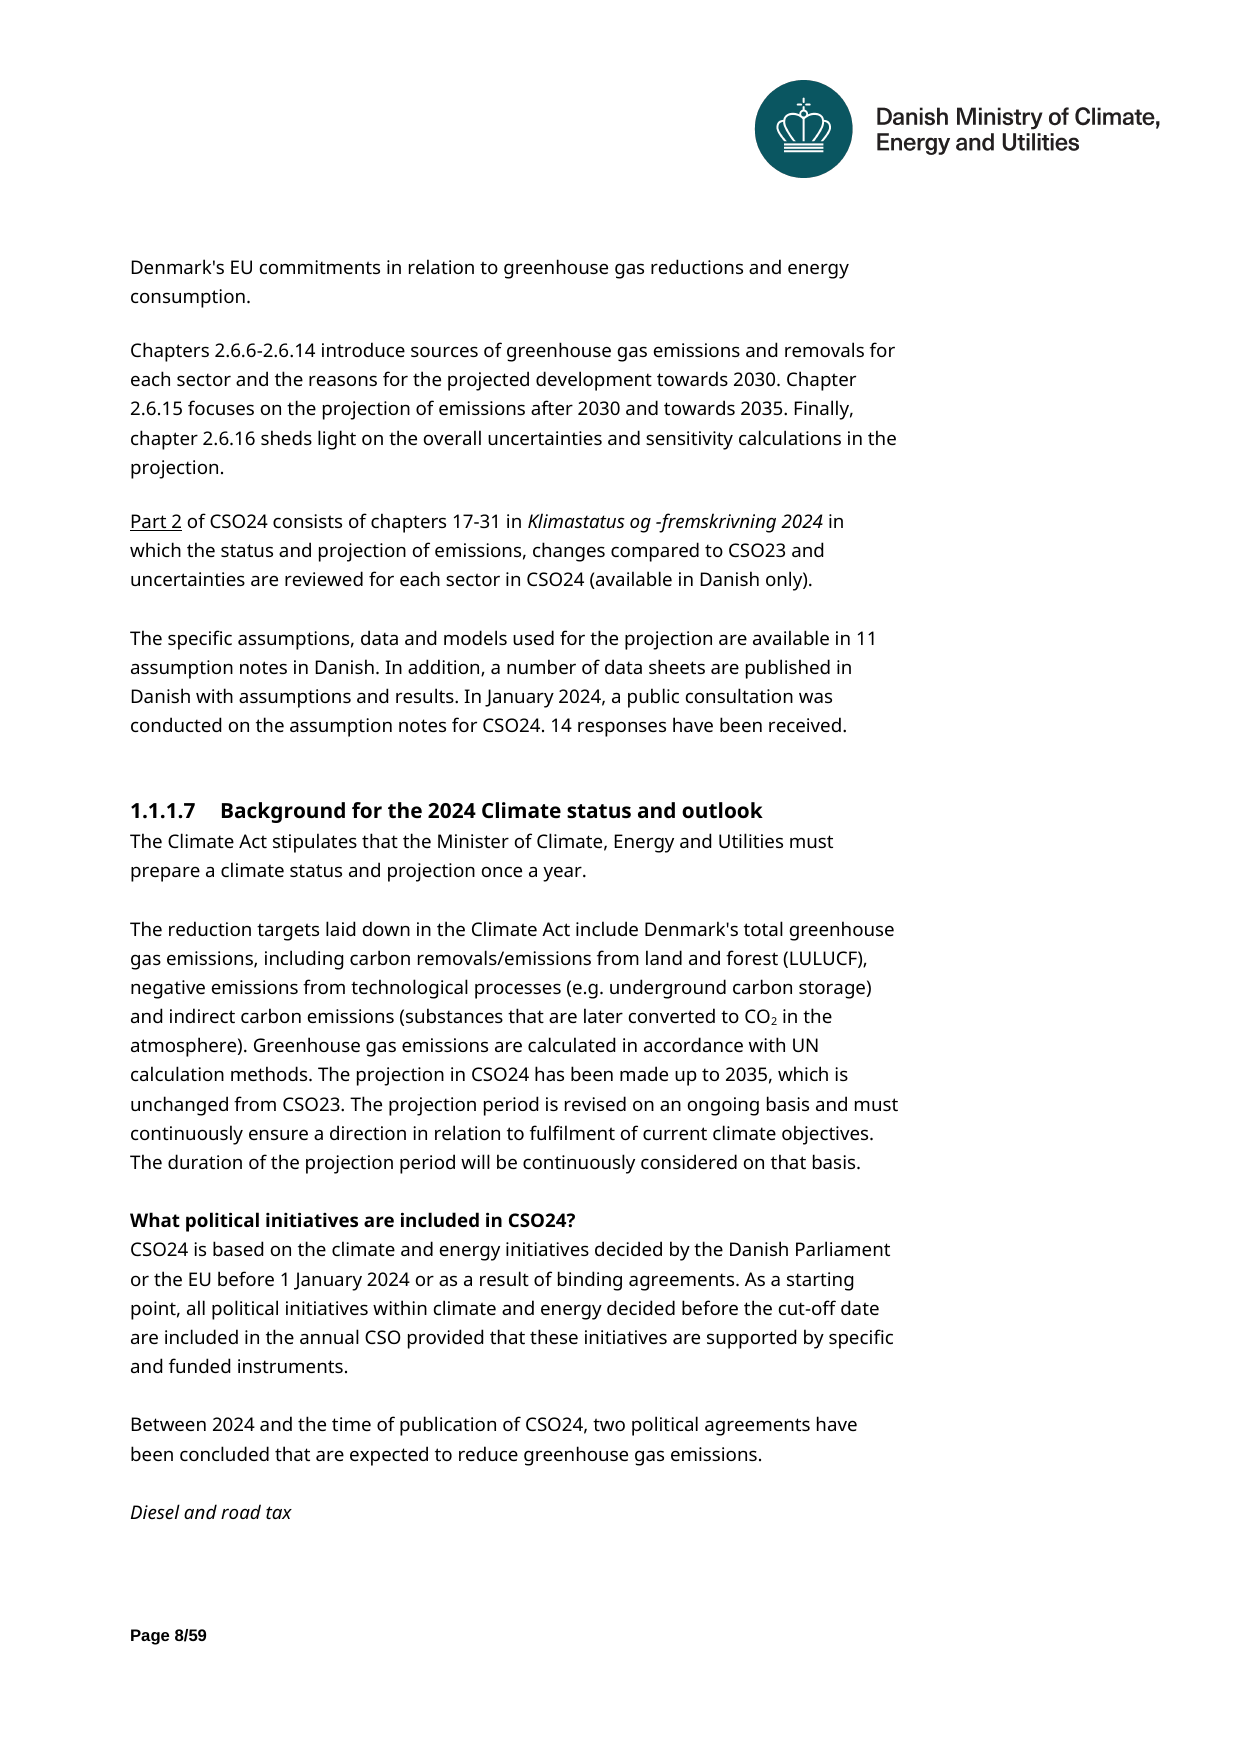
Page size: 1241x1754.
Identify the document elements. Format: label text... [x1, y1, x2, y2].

text Part 2 of CSO24 consists of chapters 17-31 in Klimastatus og -fremskrivning 2024 in which the status and projection of emissions, changes compared to CSO23 and uncertainties are reviewed for each sector in CSO24 (available in Danish only). [130, 504, 901, 592]
text What political initiatives are included in CSO24? [130, 1204, 901, 1233]
subtitle Background for the 2024 Climate status and outlook [130, 796, 901, 825]
text Diesel and road tax [130, 1496, 901, 1525]
text The reduction targets laid down in the Climate Act include Denmark's total greenhouse gas emissions, including carbon removals/emissions from land and forest (LULUCF), negative emissions from technological processes (e.g. underground carbon storage) and indirect carbon emissions (substances that are later converted to CO2 in the atmosphere). Greenhouse gas emissions are calculated in accordance with UN calculation methods. The projection in CSO24 has been made up to 2035, which is unchanged from CSO23. The projection period is revised on an ongoing basis and must continuously ensure a direction in relation to fulfilment of current climate objectives. The duration of the projection period will be continuously considered on that basis. [130, 912, 901, 1175]
text Chapters 2.6.6-2.6.14 introduce sources of greenhouse gas emissions and removals for each sector and the reasons for the projected development towards 2030. Chapter 2.6.15 focuses on the projection of emissions after 2030 and towards 2035. Finally, chapter 2.6.16 sheds light on the overall uncertainties and sensitivity calculations in the projection. [130, 334, 901, 479]
text The specific assumptions, data and models used for the projection are available in 11 assumption notes in Danish. In addition, a number of data sheets are published in Danish with assumptions and results. In January 2024, a public consultation was conducted on the assumption notes for CSO24. 14 responses have been received. [130, 621, 901, 738]
text The Climate Act stipulates that the Minister of Climate, Energy and Utilities must prepare a climate status and projection once a year. [130, 825, 901, 883]
picture [714, 68, 1241, 190]
text CSO24 is based on the climate and energy initiatives decided by the Danish Parliament or the EU before 1 January 2024 or as a result of binding agreements. As a starting point, all political initiatives within climate and energy decided before the cut-off date are included in the annual CSO provided that these initiatives are supported by specific and funded instruments. [130, 1233, 901, 1379]
text Between 2024 and the time of publication of CSO24, two political agreements have been concluded that are expected to reduce greenhouse gas emissions. [130, 1408, 901, 1466]
